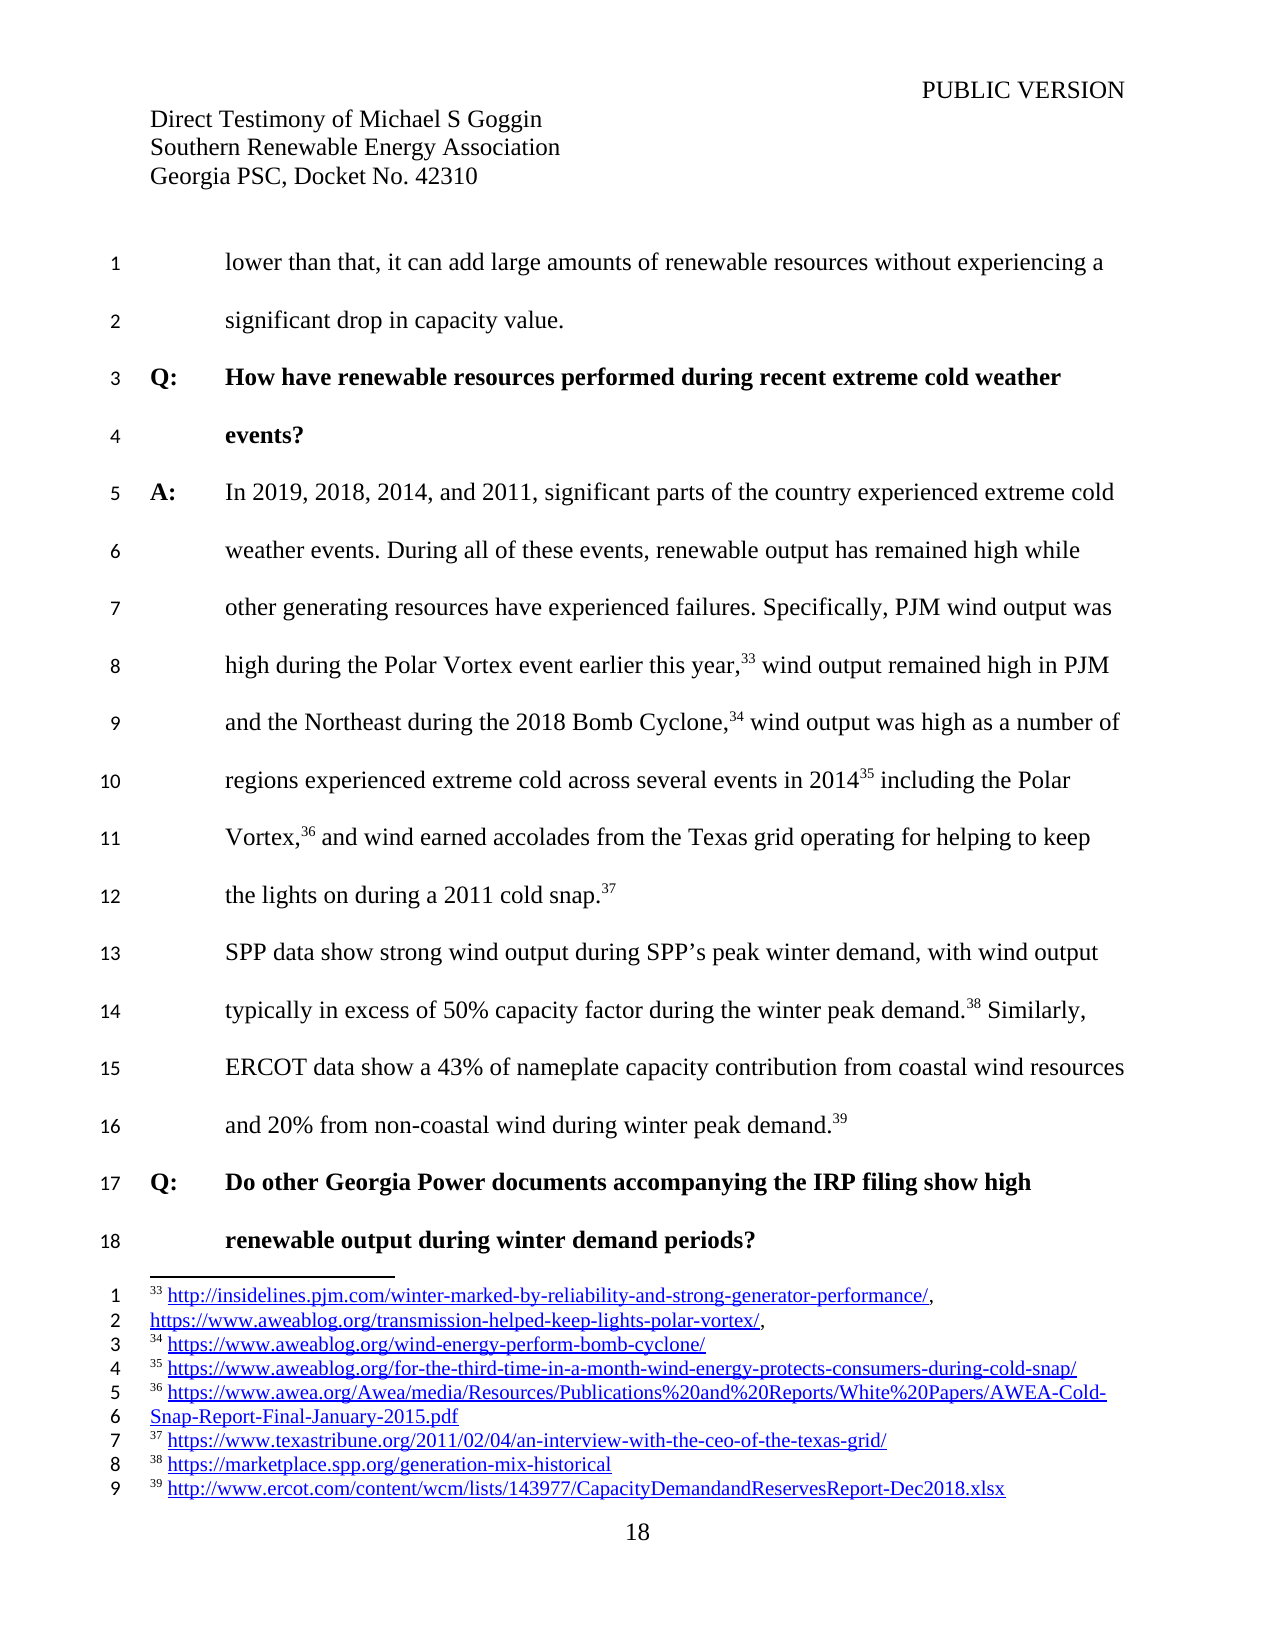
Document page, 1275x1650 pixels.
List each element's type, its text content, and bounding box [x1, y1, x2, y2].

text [225, 247, 1125, 334]
text Q: Do other Georgia Power documents accompanying the IRP filing show high renewable output during winter demand periods? [150, 1167, 1125, 1254]
text Q: How have renewable resources performed during recent extreme cold weather events? [150, 362, 1125, 449]
text SPP data show strong wind output during SPP’s peak winter demand, with wind output typically in excess of 50% capacity factor during the winter peak demand. Similarly, ERCOT data show a 43% of nameplate capacity contribution from coastal wind resources and 20% from non-coastal wind during winter peak demand. [225, 937, 1125, 1139]
text A: In 2019, 2018, 2014, and 2011, significant parts of the country experienced extreme cold weather events. During all of these events, renewable output has remained high while other generating resources have experienced failures. Specifically, PJM wind output was high during the Polar Vortex event earlier this year, wind output remained high in PJM and the Northeast during the 2018 Bomb Cyclone, wind output was high as a number of regions experienced extreme cold across several events in 2014 including the Polar Vortex, and wind earned accolades from the Texas grid operating for helping to keep the lights on during a 2011 cold snap. [150, 477, 1125, 909]
